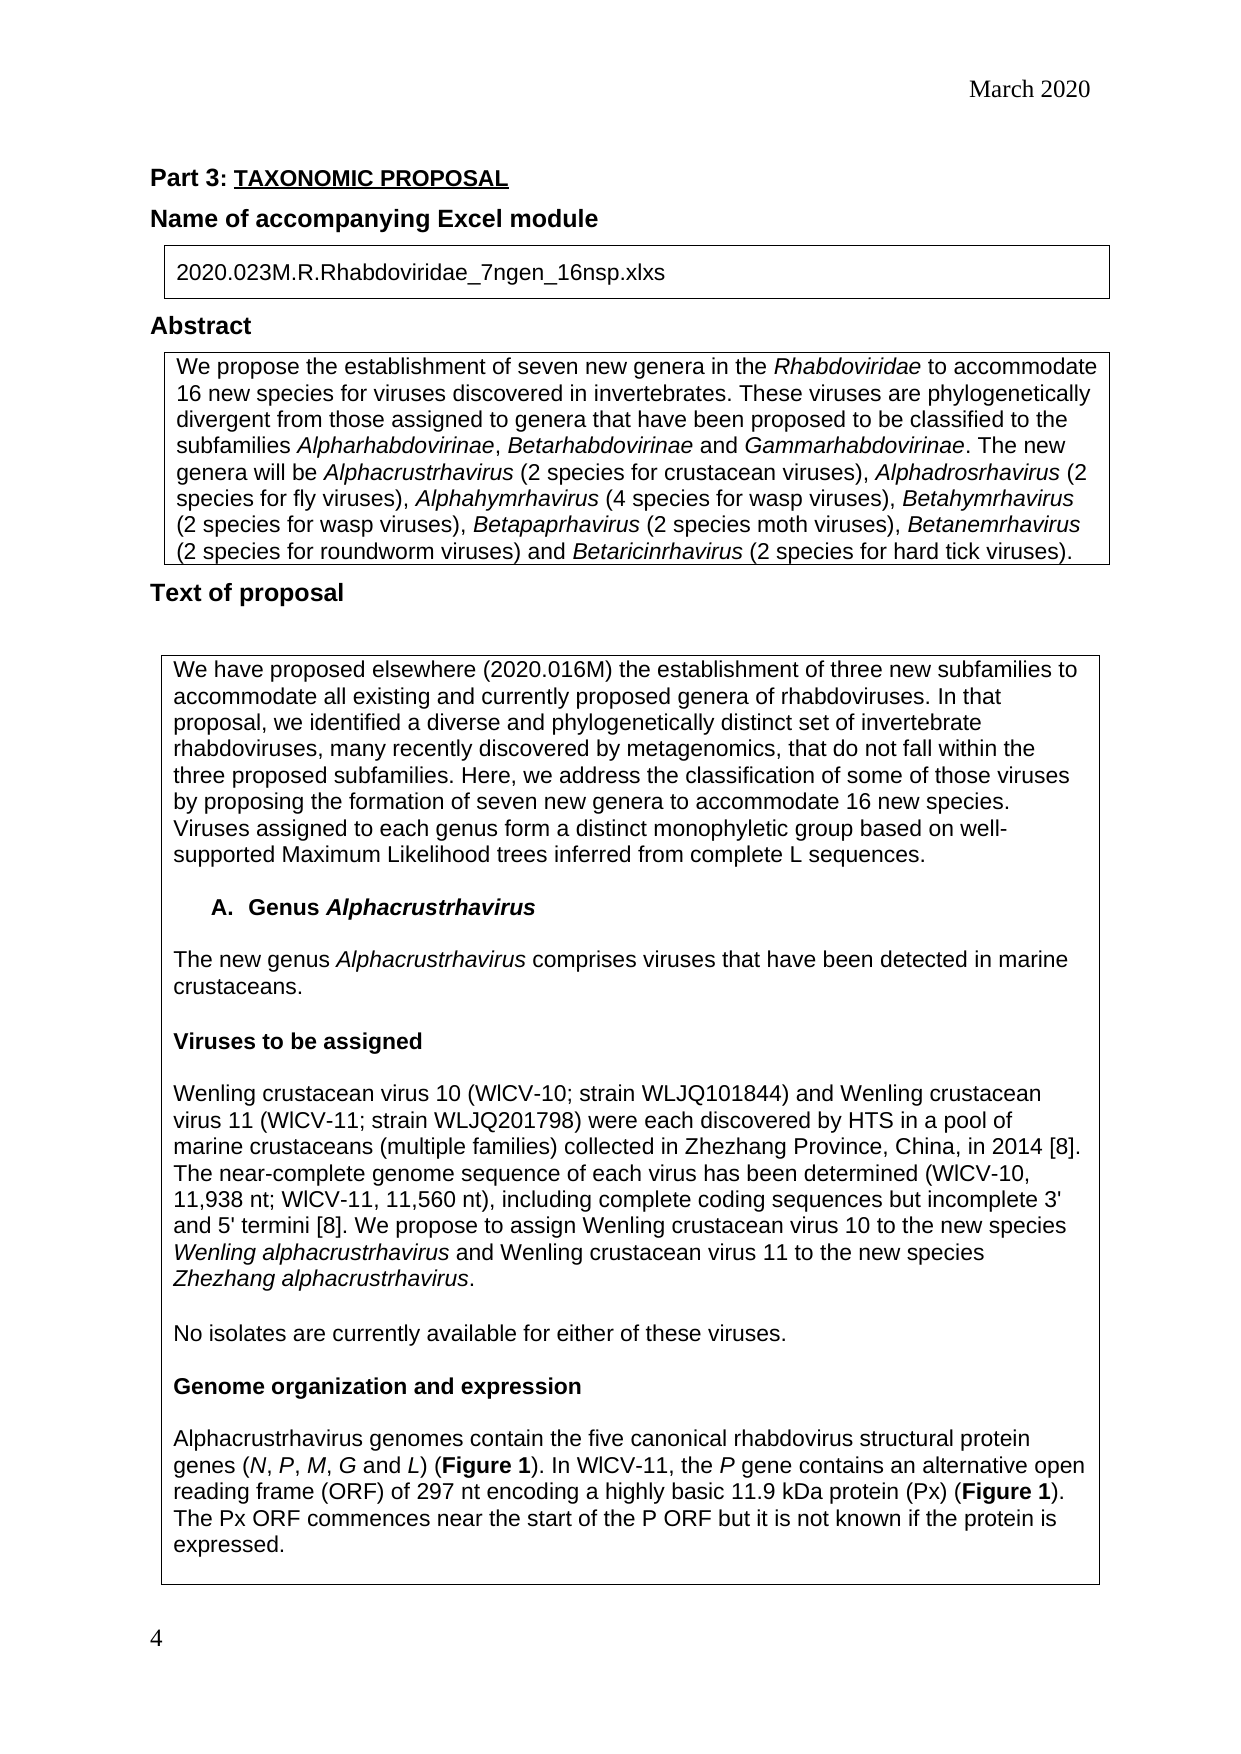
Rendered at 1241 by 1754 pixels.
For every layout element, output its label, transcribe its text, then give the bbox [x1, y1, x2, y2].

table_header [150, 619, 1111, 1584]
text Name of accompanying Excel module [150, 204, 1090, 232]
table_header 2020.023M.R.Rhabdoviridae_7ngen_16nsp.xlxs [165, 246, 1109, 297]
table_header We propose the establishment of seven new genera in the Rhabdoviridae to accommodate 16 new species for viruses discovered in invertebrates. These viruses are phylogenetically divergent from those assigned to genera that have been proposed to be classified to the subfamilies Alpharhabdovirinae, Betarhabdovirinae and Gammarhabdovirinae. The new genera will be Alphacrustrhavirus (2 species for crustacean viruses), Alphadrosrhavirus (2 species for fly viruses), Alphahymrhavirus (4 species for wasp viruses), Betahymrhavirus (2 species for wasp viruses), Betapaprhavirus (2 species moth viruses), Betanemrhavirus (2 species for roundworm viruses) and Betaricinrhavirus (2 species for hard tick viruses). [165, 353, 1109, 564]
text Part 3: TAXONOMIC PROPOSAL [150, 162, 1090, 191]
text Text of proposal [150, 578, 1090, 606]
text Abstract [150, 311, 1090, 340]
